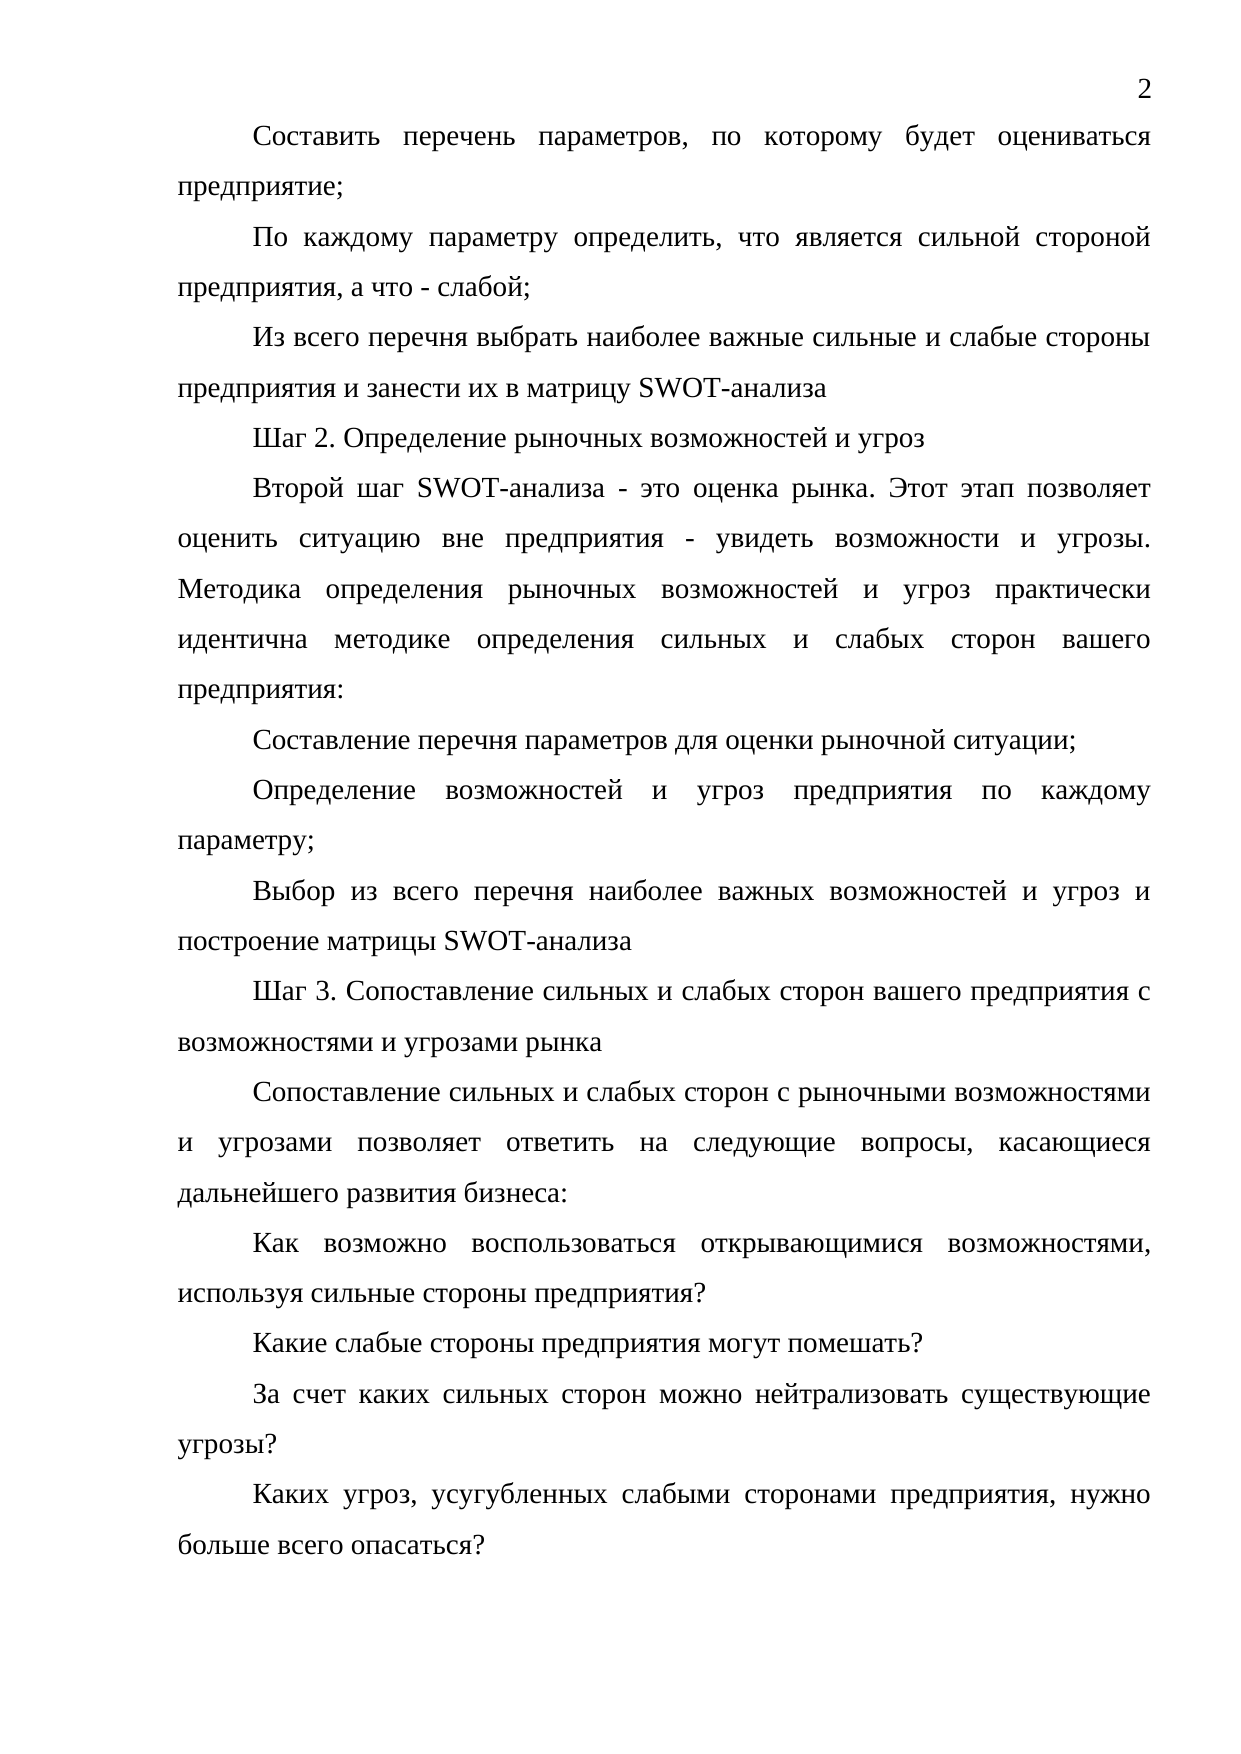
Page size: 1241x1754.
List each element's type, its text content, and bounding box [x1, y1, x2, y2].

text Составление перечня параметров для оценки рыночной ситуации; [177, 722, 1152, 755]
text Какие слабые стороны предприятия могут помешать? [177, 1326, 1152, 1359]
text Выбор из всего перечня наиболее важных возможностей и угроз и построение матрицы SWOT-анализа [177, 873, 1152, 957]
text Сопоставление сильных и слабых сторон с рыночными возможностями и угрозами позволяет ответить на следующие вопросы, касающиеся дальнейшего развития бизнеса: [177, 1074, 1152, 1208]
text Как возможно воспользоваться открывающимися возможностями, используя сильные стороны предприятия? [177, 1225, 1152, 1309]
text Определение возможностей и угроз предприятия по каждому параметру; [177, 772, 1152, 856]
text За счет каких сильных сторон можно нейтрализовать существующие угрозы? [177, 1376, 1152, 1460]
text Второй шаг SWOT-анализа - это оценка рынка. Этот этап позволяет оценить ситуацию вне предприятия - увидеть возможности и угрозы. Методика определения рыночных возможностей и угроз практически идентична методике определения сильных и слабых сторон вашего предприятия: [177, 470, 1152, 705]
text Из всего перечня выбрать наиболее важные сильные и слабые стороны предприятия и занести их в матрицу SWOT-анализа [177, 319, 1152, 403]
text По каждому параметру определить, что является сильной стороной предприятия, а что - слабой; [177, 219, 1152, 303]
text Составить перечень параметров, по которому будет оцениваться предприятие; [177, 118, 1152, 202]
text Каких угроз, усугубленных слабыми сторонами предприятия, нужно больше всего опасаться? [177, 1477, 1152, 1560]
text Шаг 2. Определение рыночных возможностей и угроз [177, 420, 1152, 453]
text Шаг 3. Сопоставление сильных и слабых сторон вашего предприятия с возможностями и угрозами рынка [177, 973, 1152, 1057]
